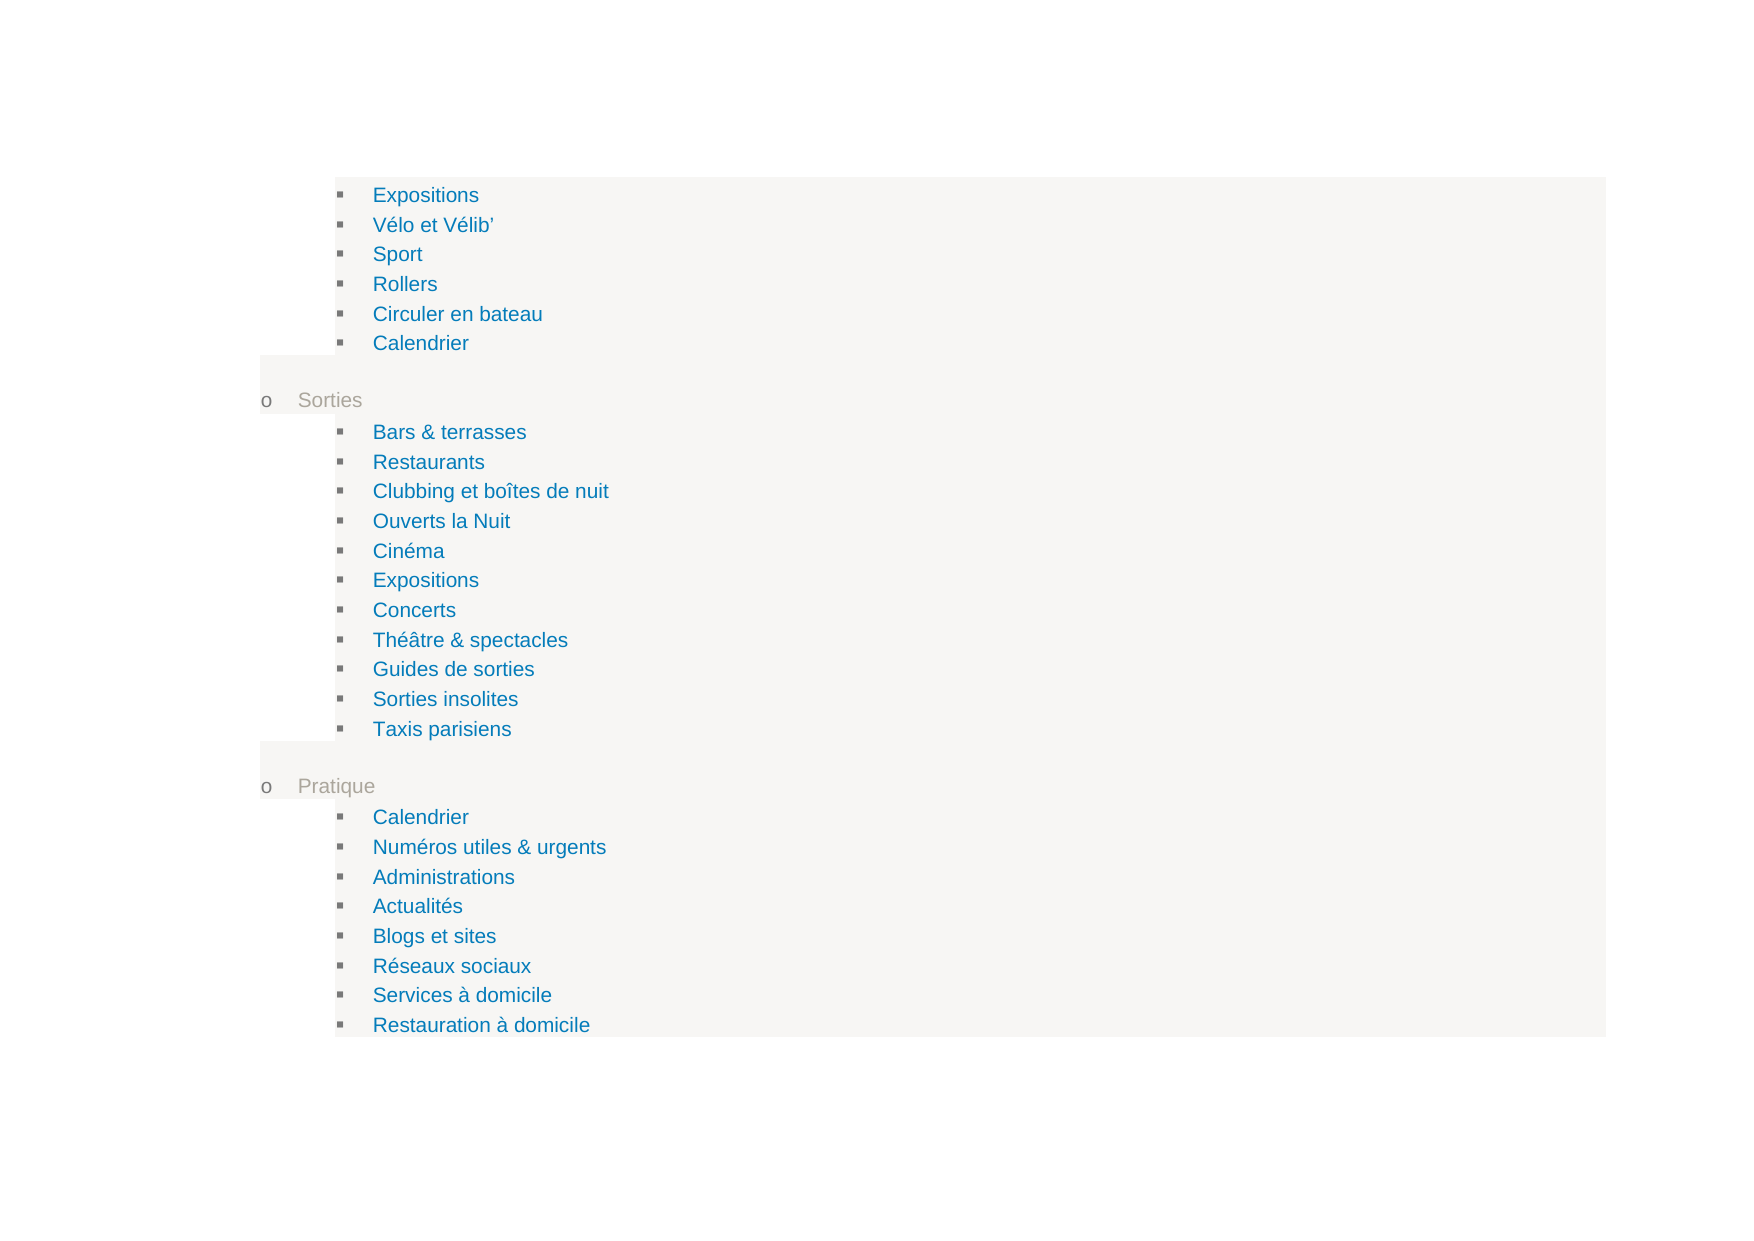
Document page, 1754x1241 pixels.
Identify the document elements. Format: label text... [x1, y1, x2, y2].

list Expositions [335, 563, 1606, 592]
list Guides de sorties [335, 652, 1606, 681]
list Sorties [260, 384, 1606, 414]
list Blogs et sites [335, 918, 1606, 948]
list Calendrier [335, 326, 1606, 355]
list Services à domicile [335, 978, 1606, 1007]
list Ouverts la Nuit [335, 503, 1606, 533]
list Administrations [335, 859, 1606, 889]
list Calendrier [335, 799, 1606, 829]
list Restauration à domicile [335, 1007, 1606, 1037]
list Circuler en bateau [335, 296, 1606, 326]
list Réseaux sociaux [335, 948, 1606, 978]
list Cinéma [335, 533, 1606, 563]
list Pratique [260, 770, 1606, 799]
list Théâtre & spectacles [335, 622, 1606, 652]
list Numéros utiles & urgents [335, 829, 1606, 859]
list Vélo et Vélib’ [335, 207, 1606, 237]
list Restaurants [335, 444, 1606, 473]
list Concerts [335, 592, 1606, 622]
list Clubbing et boîtes de nuit [335, 473, 1606, 503]
list Rollers [335, 266, 1606, 296]
list Taxis parisiens [335, 711, 1606, 741]
list Actualités [335, 889, 1606, 918]
list Bars & terrasses [335, 414, 1606, 444]
list Sorties insolites [335, 681, 1606, 711]
list Expositions [335, 177, 1606, 207]
list Sport [335, 237, 1606, 266]
